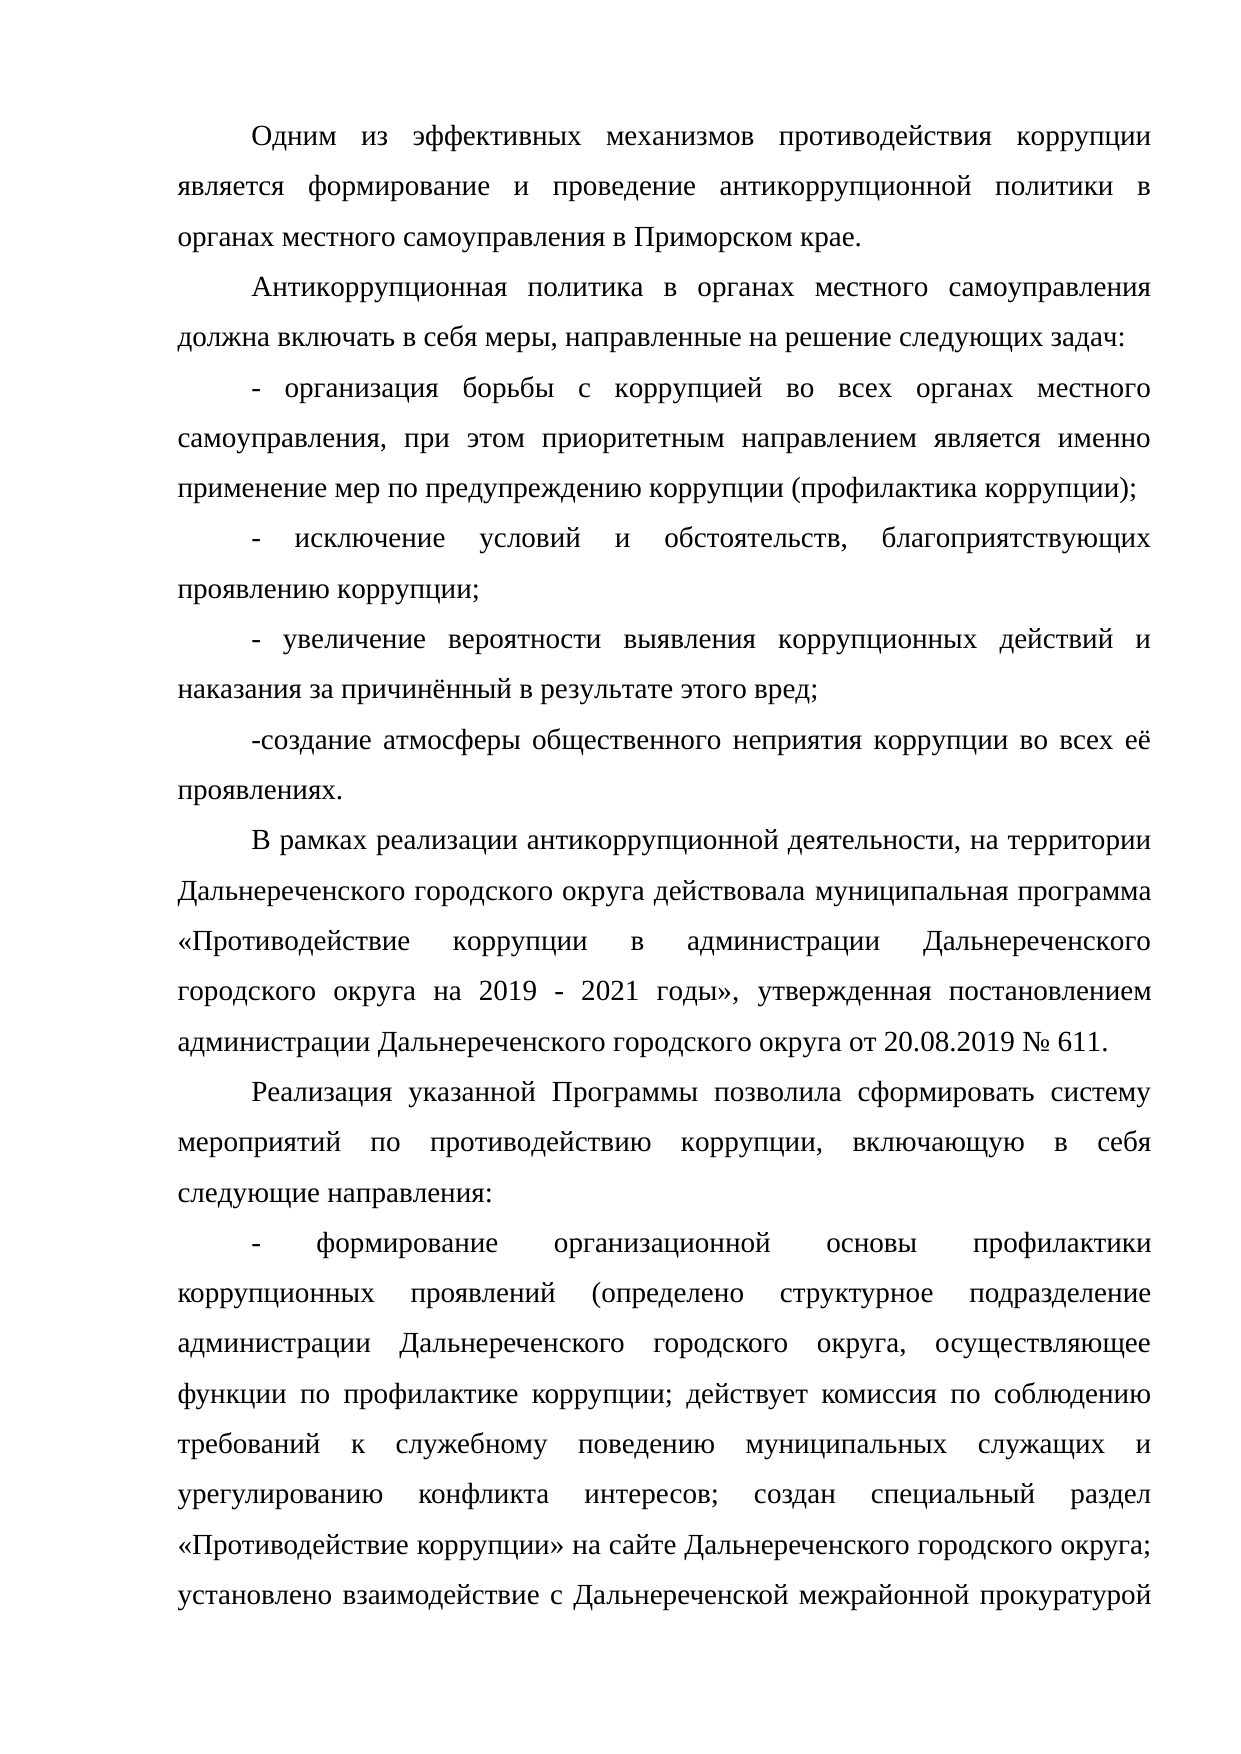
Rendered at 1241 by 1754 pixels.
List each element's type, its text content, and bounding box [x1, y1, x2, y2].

text - исключение условий и обстоятельств, благоприятствующих проявлению коррупции; [177, 521, 1152, 604]
text Антикоррупционная политика в органах местного самоуправления должна включать в себя меры, направленные на решение следующих задач: [177, 269, 1152, 353]
text - увеличение вероятности выявления коррупционных действий и наказания за причинённый в результате этого вред; [177, 621, 1152, 705]
text Реализация указанной Программы позволила сформировать систему мероприятий по противодействию коррупции, включающую в себя следующие направления: [177, 1074, 1152, 1208]
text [177, 1225, 1152, 1611]
text Одним из эффективных механизмов противодействия коррупции является формирование и проведение антикоррупционной политики в органах местного самоуправления в Приморском крае. [177, 118, 1152, 252]
text - организация борьбы с коррупцией во всех органах местного самоуправления, при этом приоритетным направлением является именно применение мер по предупреждению коррупции (профилактика коррупции); [177, 370, 1152, 504]
text В рамках реализации антикоррупционной деятельности, на территории Дальнереченского городского округа действовала муниципальная программа «Противодействие коррупции в администрации Дальнереченского городского округа на 2019 - 2021 годы», утвержденная постановлением администрации Дальнереченского городского округа от 20.08.2019 № 611. [177, 822, 1152, 1057]
text -создание атмосферы общественного неприятия коррупции во всех её проявлениях. [177, 722, 1152, 806]
